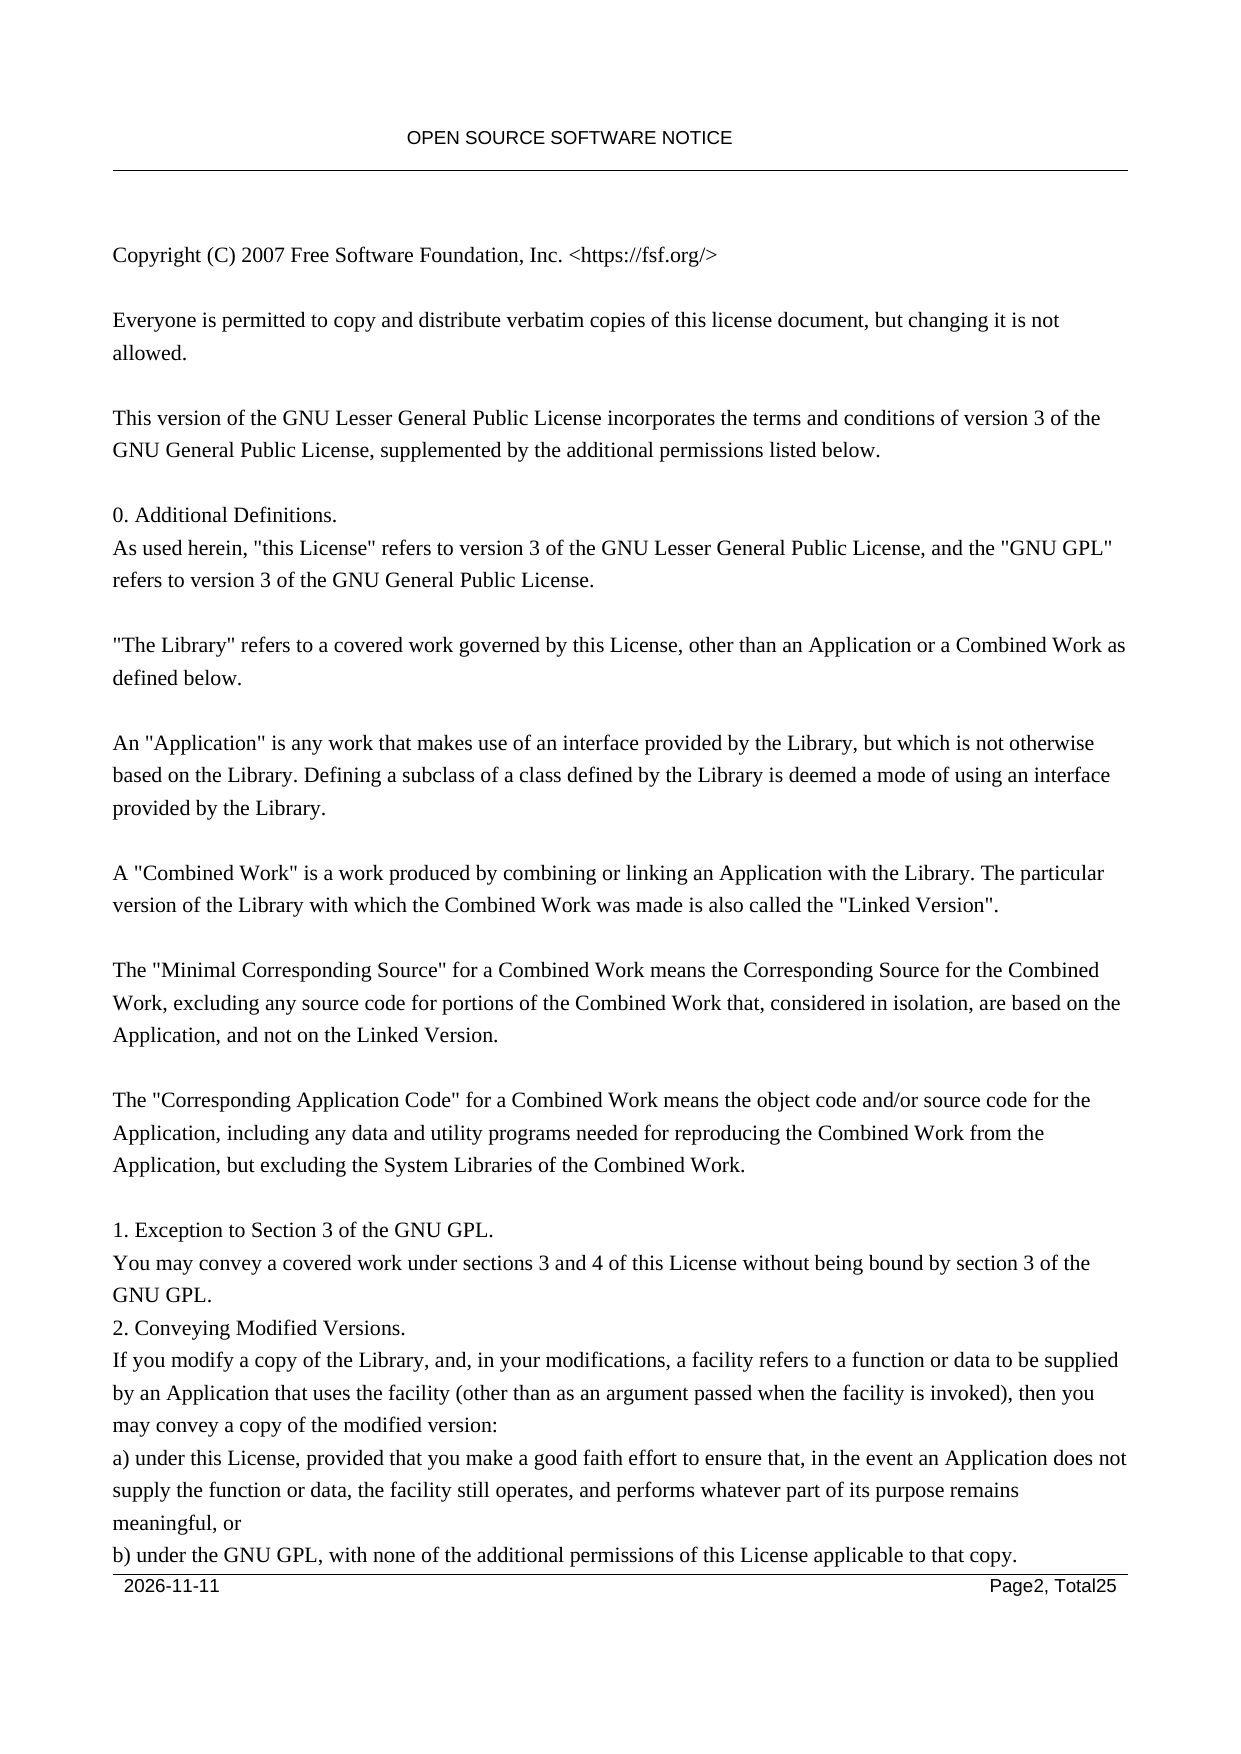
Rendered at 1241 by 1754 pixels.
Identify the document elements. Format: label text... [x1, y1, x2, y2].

text 1. Exception to Section 3 of the GNU GPL. [112, 1214, 1128, 1246]
text Everyone is permitted to copy and distribute verbatim copies of this license document, but changing it is not allowed. [112, 304, 1128, 369]
text 0. Additional Definitions. [112, 499, 1128, 531]
text As used herein, "this License" refers to version 3 of the GNU Lesser General Public License, and the "GNU GPL" refers to version 3 of the GNU General Public License. [112, 531, 1128, 596]
text "The Library" refers to a covered work governed by this License, other than an Application or a Combined Work as defined below. [112, 629, 1128, 694]
text If you modify a copy of the Library, and, in your modifications, a facility refers to a function or data to be supplied by an Application that uses the facility (other than as an argument passed when the facility is invoked), then you may convey a copy of the modified version: [112, 1344, 1128, 1441]
text This version of the GNU Lesser General Public License incorporates the terms and conditions of version 3 of the GNU General Public License, supplemented by the additional permissions listed below. [112, 401, 1128, 466]
text b) under the GNU GPL, with none of the additional permissions of this License applicable to that copy. [112, 1539, 1128, 1571]
text 2. Conveying Modified Versions. [112, 1311, 1128, 1344]
text a) under this License, provided that you make a good faith effort to ensure that, in the event an Application does not supply the function or data, the facility still operates, and performs whatever part of its purpose remains meaningful, or [112, 1441, 1128, 1539]
text An "Application" is any work that makes use of an interface provided by the Library, but which is not otherwise based on the Library. Defining a subclass of a class defined by the Library is deemed a mode of using an interface provided by the Library. [112, 726, 1128, 824]
text You may convey a covered work under sections 3 and 4 of this License without being bound by section 3 of the GNU GPL. [112, 1246, 1128, 1311]
text Copyright (C) 2007 Free Software Foundation, Inc. <https://fsf.org/> [112, 239, 1128, 271]
text A "Combined Work" is a work produced by combining or linking an Application with the Library. The particular version of the Library with which the Combined Work was made is also called the "Linked Version". [112, 856, 1128, 921]
text The "Corresponding Application Code" for a Combined Work means the object code and/or source code for the Application, including any data and utility programs needed for reproducing the Combined Work from the Application, but excluding the System Libraries of the Combined Work. [112, 1084, 1128, 1181]
text The "Minimal Corresponding Source" for a Combined Work means the Corresponding Source for the Combined Work, excluding any source code for portions of the Combined Work that, considered in isolation, are based on the Application, and not on the Linked Version. [112, 954, 1128, 1051]
